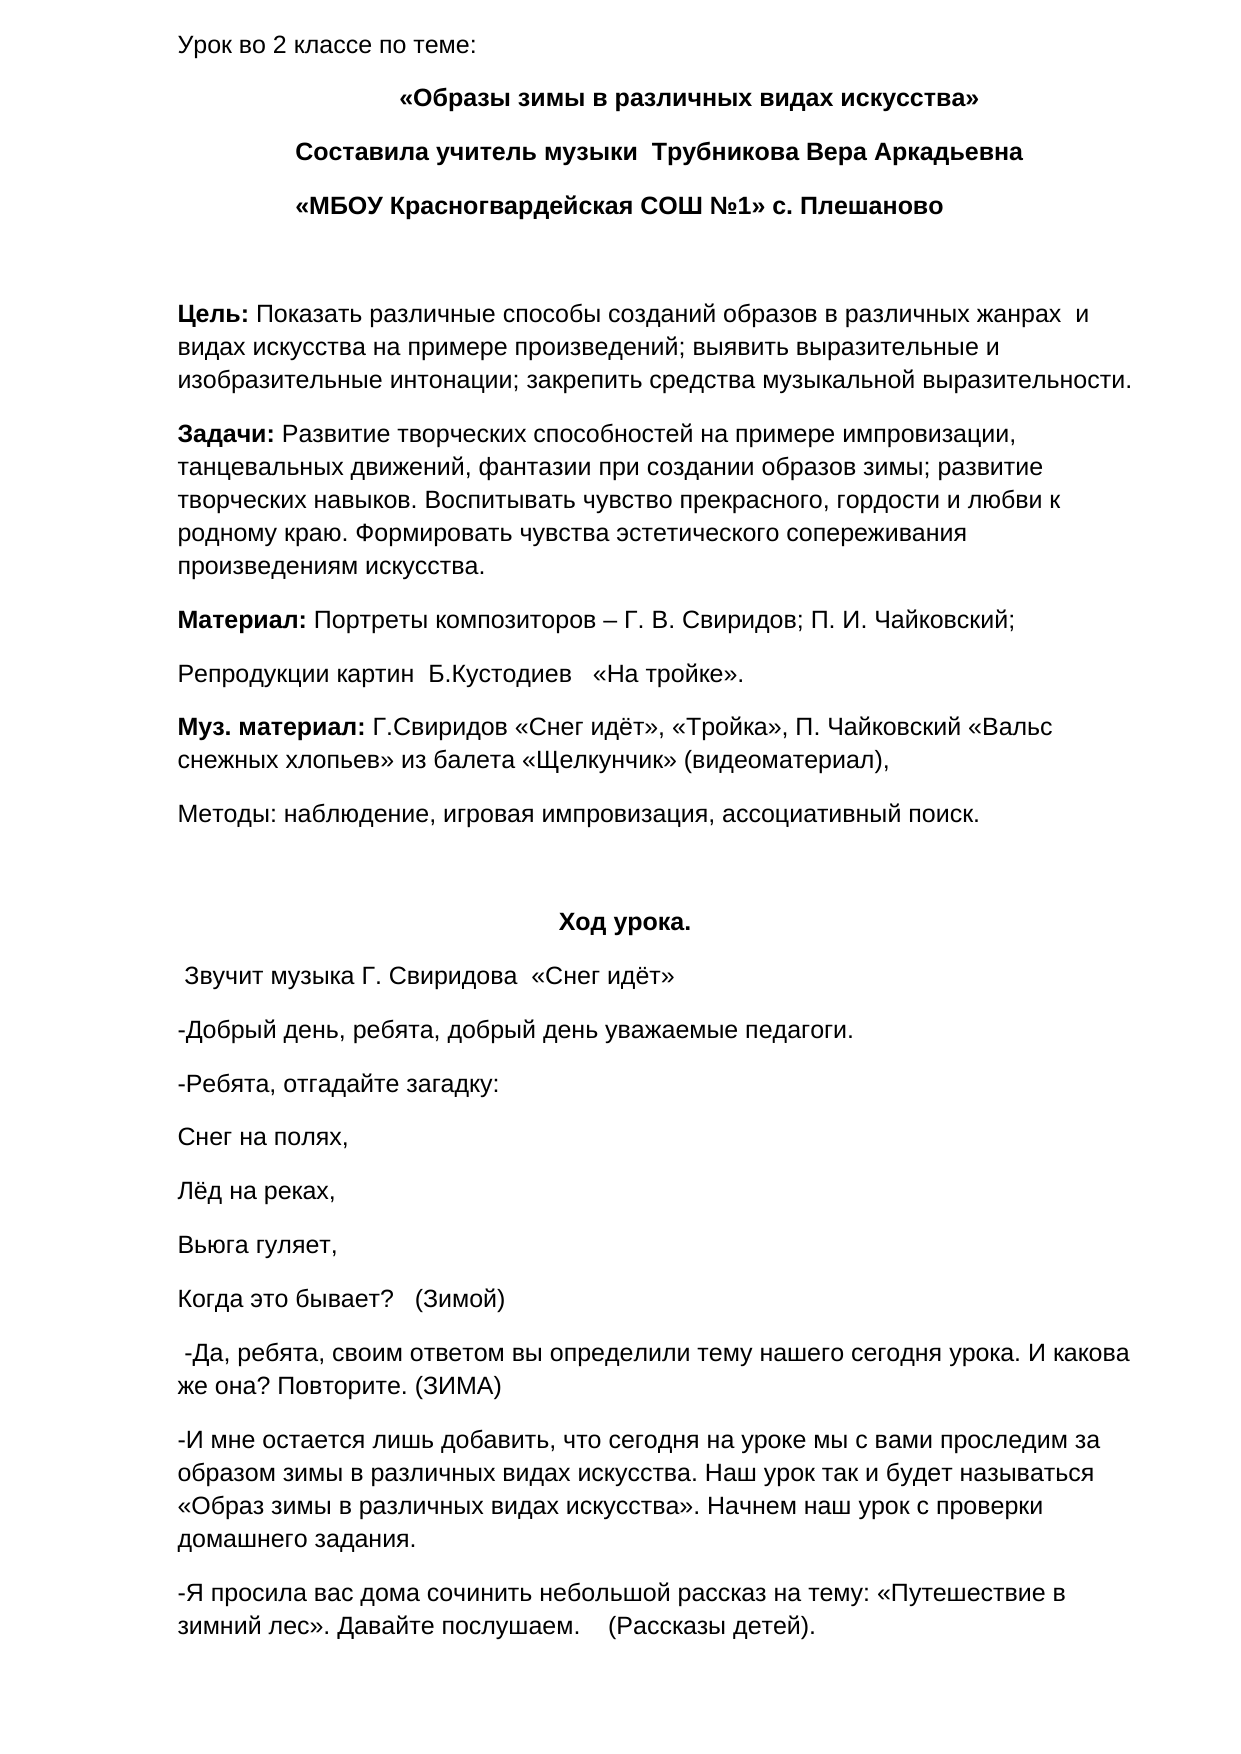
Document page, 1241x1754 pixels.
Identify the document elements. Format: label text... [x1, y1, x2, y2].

text Снег на полях, [177, 1122, 1152, 1151]
text Задачи: Развитие творческих способностей на примере импровизации, танцевальных движений, фантазии при создании образов зимы; развитие творческих навыков. Воспитывать чувство прекрасного, гордости и любви к родному краю. Формировать чувства эстетического сопереживания произведениям искусства. [177, 419, 1152, 579]
text Вьюга гуляет, [177, 1230, 1152, 1259]
text Цель: Показать различные способы созданий образов в различных жанрах и видах искусства на примере произведений; выявить выразительные и изобразительные интонации; закрепить средства музыкальной выразительности. [177, 299, 1152, 394]
text Когда это бывает? (Зимой) [177, 1284, 1152, 1313]
text Ход урока. [177, 907, 1152, 936]
text -Ребята, отгадайте загадку: [177, 1068, 1152, 1097]
text -Да, ребята, своим ответом вы определили тему нашего сегодня урока. И какова же она? Повторите. (ЗИМА) [177, 1338, 1152, 1399]
text Методы: наблюдение, игровая импровизация, ассоциативный поиск. [177, 799, 1152, 828]
text -Я просила вас дома сочинить небольшой рассказ на тему: «Путешествие в зимний лес». Давайте послушаем. (Рассказы детей). [177, 1578, 1152, 1639]
text Составила учитель музыки Трубникова Вера Аркадьевна [177, 137, 1152, 166]
text -Добрый день, ребята, добрый день уважаемые педагоги. [177, 1015, 1152, 1043]
text «Образы зимы в различных видах искусства» [177, 83, 1152, 112]
text «МБОУ Красногвардейская СОШ №1» с. Плешаново [177, 191, 1152, 220]
text Лёд на реках, [177, 1176, 1152, 1205]
text Звучит музыка Г. Свиридова «Снег идёт» [177, 961, 1152, 989]
text Репродукции картин Б.Кустодиев «На тройке». [177, 658, 1152, 687]
text -И мне остается лишь добавить, что сегодня на уроке мы с вами проследим за образом зимы в различных видах искусства. Наш урок так и будет называться «Образ зимы в различных видах искусства». Начнем наш урок с проверки домашнего задания. [177, 1425, 1152, 1552]
text Урок во 2 классе по теме: [177, 29, 1152, 58]
text Муз. материал: Г.Свиридов «Снег идёт», «Тройка», П. Чайковский «Вальс снежных хлопьев» из балета «Щелкунчик» (видеоматериал), [177, 712, 1152, 774]
text Материал: Портреты композиторов – Г. В. Свиридов; П. И. Чайковский; [177, 605, 1152, 633]
